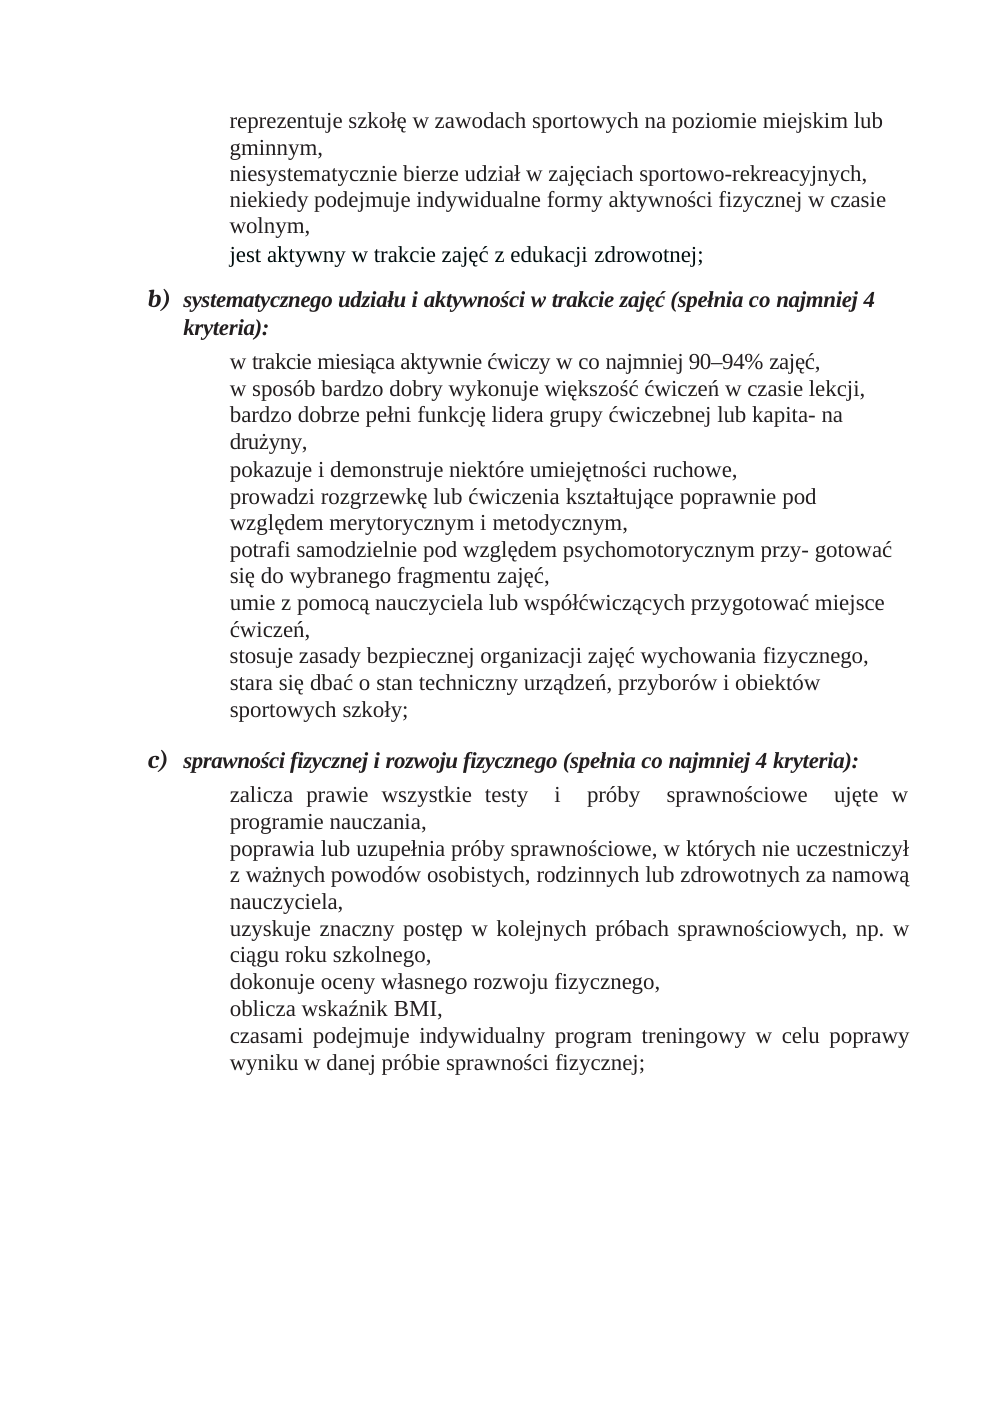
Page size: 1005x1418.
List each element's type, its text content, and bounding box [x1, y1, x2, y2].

list niesystematycznie bierze udział w zajęciach sportowo-rekreacyjnych, [192, 160, 910, 186]
list potrafi samodzielnie pod względem psychomotorycznym przy- gotować się do wybranego fragmentu zajęć, [192, 536, 910, 589]
list reprezentuje szkołę w zawodach sportowych na poziomie miejskim lub gminnym, [192, 107, 910, 160]
subtitle sprawności fizycznej i rozwoju fizycznego (spełnia co najmniej 4 kryteria): [147, 746, 910, 775]
list zalicza prawie wszystkie testy i próby sprawnościowe ujęte w programie nauczania, [192, 781, 910, 834]
list prowadzi rozgrzewkę lub ćwiczenia kształtujące poprawnie pod względem merytorycznym i metodycznym, [192, 483, 910, 536]
list dokonuje oceny własnego rozwoju fizycznego, [192, 968, 921, 994]
list bardzo dobrze pełni funkcję lidera grupy ćwiczebnej lub kapita- na drużyny, [192, 401, 910, 454]
list poprawia lub uzupełnia próby sprawnościowe, w których nie uczestniczył z ważnych powodów osobistych, rodzinnych lub zdrowotnych za namową nauczyciela, [192, 835, 910, 914]
list stara się dbać o stan techniczny urządzeń, przyborów i obiektów sportowych szkoły; [192, 669, 910, 722]
list jest aktywny w trakcie zajęć z edukacji zdrowotnej; [192, 239, 921, 268]
list uzyskuje znaczny postęp w kolejnych próbach sprawnościowych, np. w ciągu roku szkolnego, [192, 915, 910, 968]
list w trakcie miesiąca aktywnie ćwiczy w co najmniej 90–94% zajęć, [192, 346, 921, 375]
list niekiedy podejmuje indywidualne formy aktywności fizycznej w czasie wolnym, [192, 186, 910, 239]
list oblicza wskaźnik BMI, [192, 995, 921, 1021]
list umie z pomocą nauczyciela lub współćwiczących przygotować miejsce ćwiczeń, [192, 589, 910, 642]
list stosuje zasady bezpiecznej organizacji zajęć wychowania fizycznego, [192, 643, 910, 669]
list pokazuje i demonstruje niektóre umiejętności ruchowe, [192, 454, 921, 483]
subtitle systematycznego udziału i aktywności w trakcie zajęć (spełnia co najmniej 4 kryteria): [147, 285, 910, 340]
list w sposób bardzo dobry wykonuje większość ćwiczeń w czasie lekcji, [192, 375, 910, 401]
list czasami podejmuje indywidualny program treningowy w celu poprawy wyniku w danej próbie sprawności fizycznej; [192, 1022, 910, 1075]
